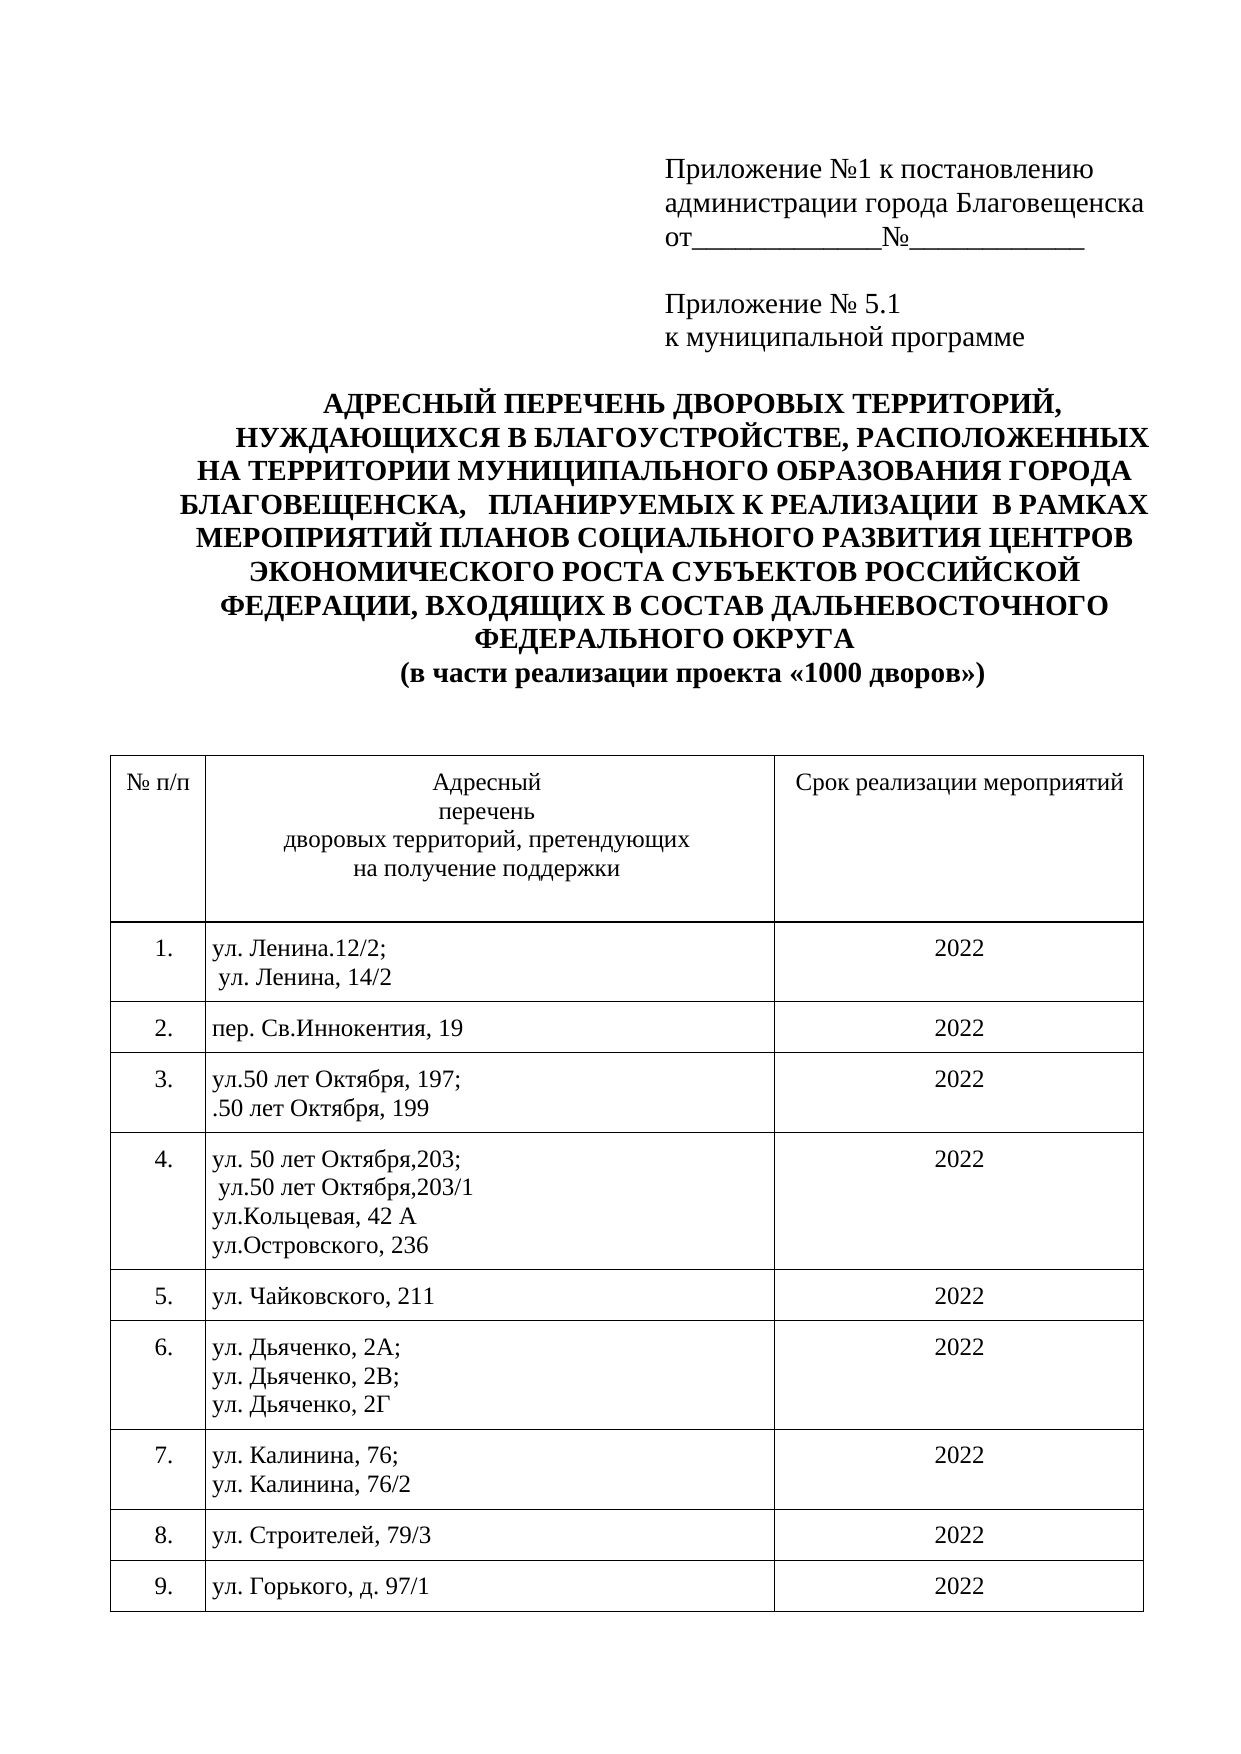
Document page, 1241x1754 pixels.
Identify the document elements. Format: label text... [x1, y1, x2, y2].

text НУЖДАЮЩИХСЯ В БЛАГОУСТРОЙСТВЕ, РАСПОЛОЖЕННЫХ НА ТЕРРИТОРИИ МУНИЦИПАЛЬНОГО ОБРАЗОВАНИЯ ГОРОДА БЛАГОВЕЩЕНСКА, ПЛАНИРУЕМЫХ К РЕАЛИЗАЦИИ В РАМКАХ МЕРОПРИЯТИЙ ПЛАНОВ СОЦИАЛЬНОГО РАЗВИТИЯ ЦЕНТРОВ ЭКОНОМИЧЕСКОГО РОСТА СУБЪЕКТОВ РОССИЙСКОЙ ФЕДЕРАЦИИ, ВХОДЯЩИХ В СОСТАВ ДАЛЬНЕВОСТОЧНОГО ФЕДЕРАЛЬНОГО ОКРУГА [177, 420, 1152, 655]
text от_____________№____________ [664, 219, 1152, 252]
table_cell ул.50 лет Октября, 197; .50 лет Октября, 199 [206, 1053, 774, 1132]
table_cell 2022 [775, 1053, 1143, 1132]
table_cell [111, 1270, 205, 1320]
table_cell ул. Горького, д. 97/1 [206, 1561, 774, 1611]
table_cell ул. Ленина.12/2; ул. Ленина, 14/2 [206, 923, 774, 1001]
table_cell [111, 1321, 205, 1429]
table_cell ул. Чайковского, 211 [206, 1270, 774, 1320]
text АДРЕСНЫЙ ПЕРЕЧЕНЬ ДВОРОВЫХ ТЕРРИТОРИЙ, [177, 386, 1152, 420]
table_cell 2022 [775, 1510, 1143, 1560]
table_cell [111, 1510, 205, 1560]
table_cell [111, 1002, 205, 1052]
text к муниципальной программе [664, 319, 1152, 353]
table_cell 2022 [775, 1430, 1143, 1509]
text (в части реализации проекта «1000 дворов») [177, 655, 1152, 688]
table_cell пер. Св.Иннокентия, 19 [206, 1002, 774, 1052]
table_cell ул. Дьяченко, 2А; ул. Дьяченко, 2В; ул. Дьяченко, 2Г [206, 1321, 774, 1429]
table_cell [111, 1561, 205, 1611]
table_cell 2022 [775, 1133, 1143, 1269]
table_header Адресный перечень дворовых территорий, претендующих на получение поддержки [206, 756, 774, 921]
table_header № п/п [111, 756, 205, 921]
table_cell 2022 [775, 1321, 1143, 1429]
table_cell ул. Строителей, 79/3 [206, 1510, 774, 1560]
table_cell 2022 [775, 923, 1143, 1001]
table_cell [111, 1430, 205, 1509]
table_cell [111, 923, 205, 1001]
table_cell 2022 [775, 1270, 1143, 1320]
table_cell 2022 [775, 1002, 1143, 1052]
table_cell ул. Калинина, 76; ул. Калинина, 76/2 [206, 1430, 774, 1509]
table_header Срок реализации мероприятий [775, 756, 1143, 921]
table_cell ул. 50 лет Октября,203; ул.50 лет Октября,203/1 ул.Кольцевая, 42 А ул.Островского, 236 [206, 1133, 774, 1269]
text Приложение №1 к постановлению администрации города Благовещенска [664, 152, 1152, 219]
table_cell [111, 1133, 205, 1269]
text Приложение № 5.1 [664, 286, 1152, 319]
table_cell [111, 1053, 205, 1132]
table_cell 2022 [775, 1561, 1143, 1611]
